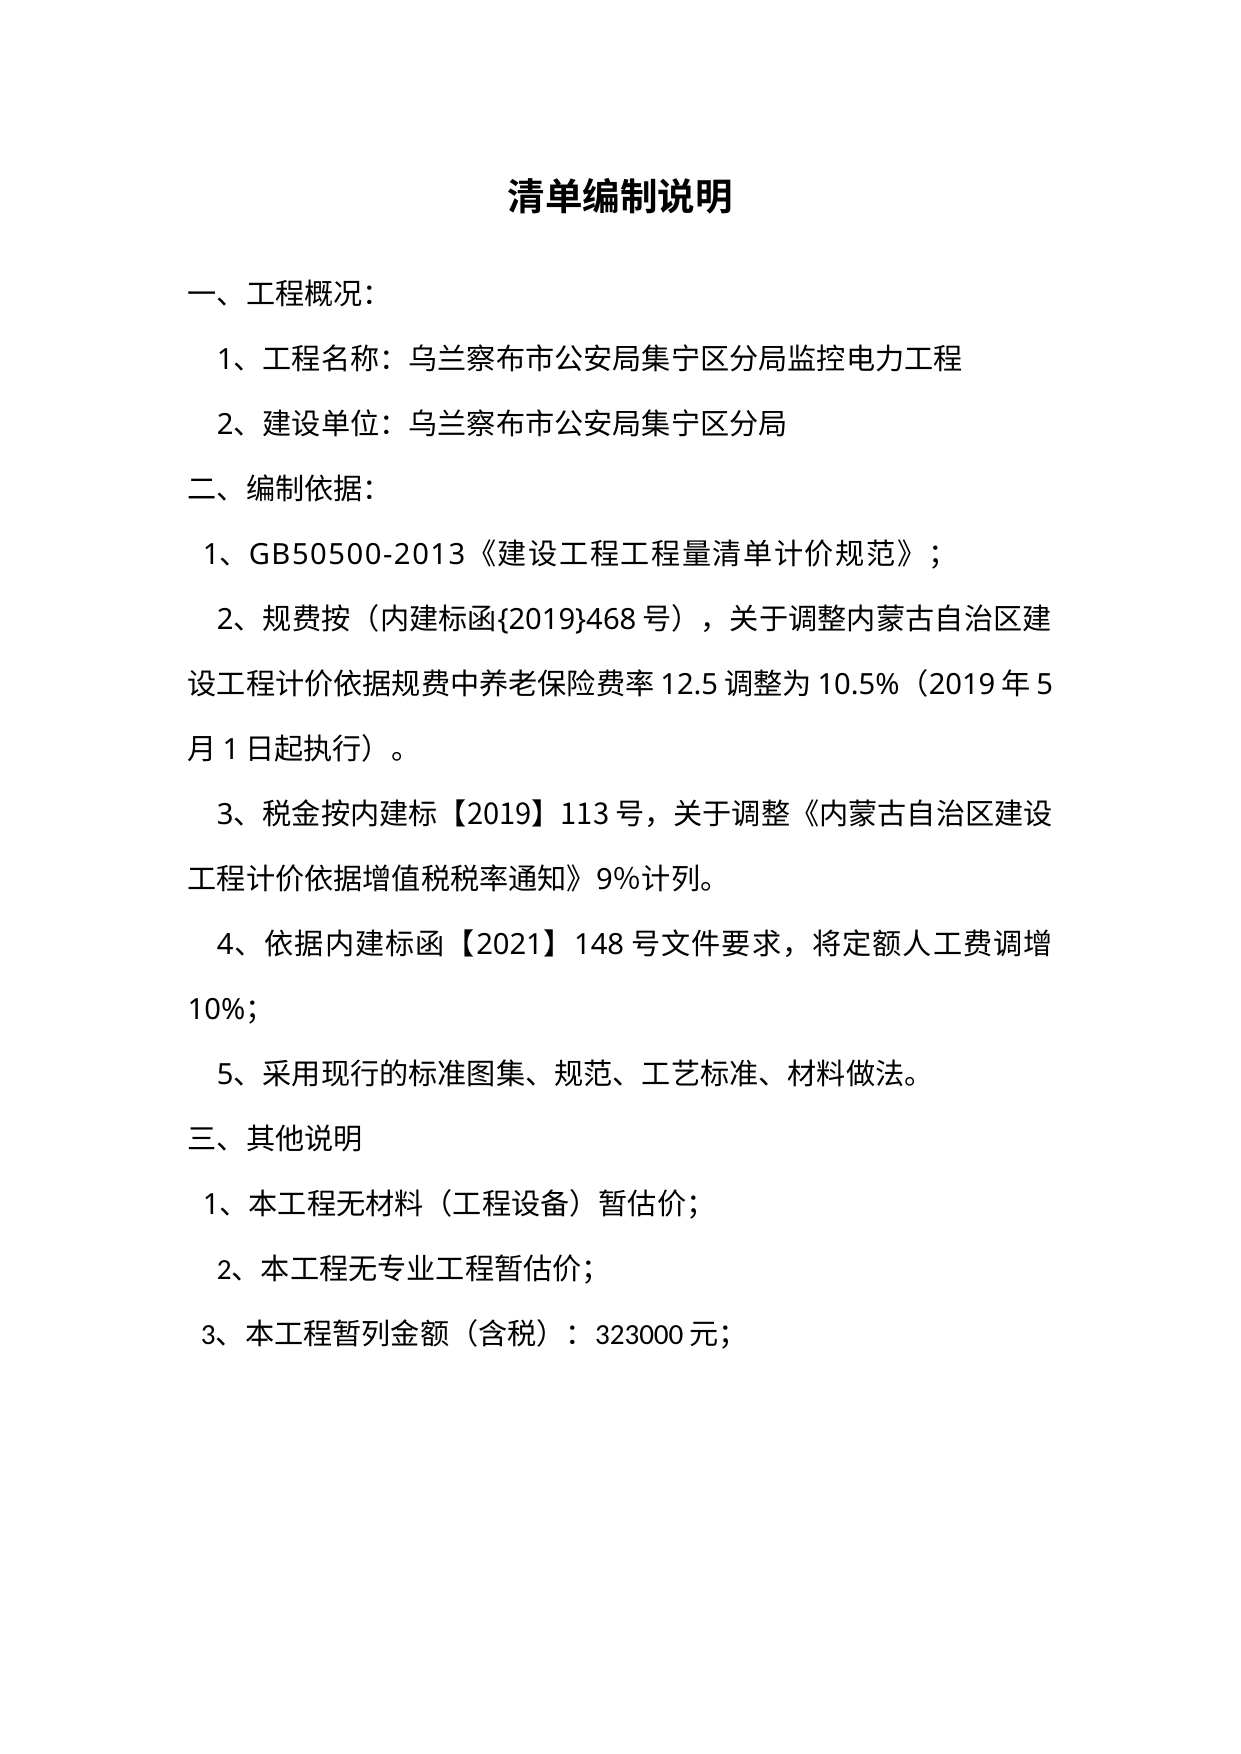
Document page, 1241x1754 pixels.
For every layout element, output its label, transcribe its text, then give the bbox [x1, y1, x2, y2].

text 4、依据内建标函【2021】148号文件要求，将定额人工费调增10%； [187, 909, 1053, 1039]
text 3、税金按内建标【2019】113号，关于调整《内蒙古自治区建设工程计价依据增值税税率通知》9％计列。 [187, 779, 1053, 909]
text 二、编制依据： [187, 454, 1053, 519]
text 1、GB50500-2013《建设工程工程量清单计价规范》； [187, 519, 1053, 584]
text 5、采用现行的标准图集、规范、工艺标准、材料做法。 [187, 1039, 1053, 1104]
list 建设单位：乌兰察布市公安局集宁区分局 [187, 389, 1053, 454]
text 三、其他说明 [187, 1104, 1053, 1169]
list 工程名称：乌兰察布市公安局集宁区分局监控电力工程 [187, 324, 1053, 389]
text 1、本工程无材料（工程设备）暂估价； [187, 1169, 1053, 1234]
list 工程概况： [187, 259, 1053, 324]
text 2、规费按（内建标函{2019}468号），关于调整内蒙古自治区建设工程计价依据规费中养老保险费率12.5调整为10.5%（2019年5月1日起执行）。 [187, 584, 1053, 779]
text 2、本工程无专业工程暂估价； [187, 1234, 1053, 1299]
text 清单编制说明 [187, 162, 1053, 227]
text 3、本工程暂列金额（含税）：323000元； [187, 1299, 1053, 1364]
